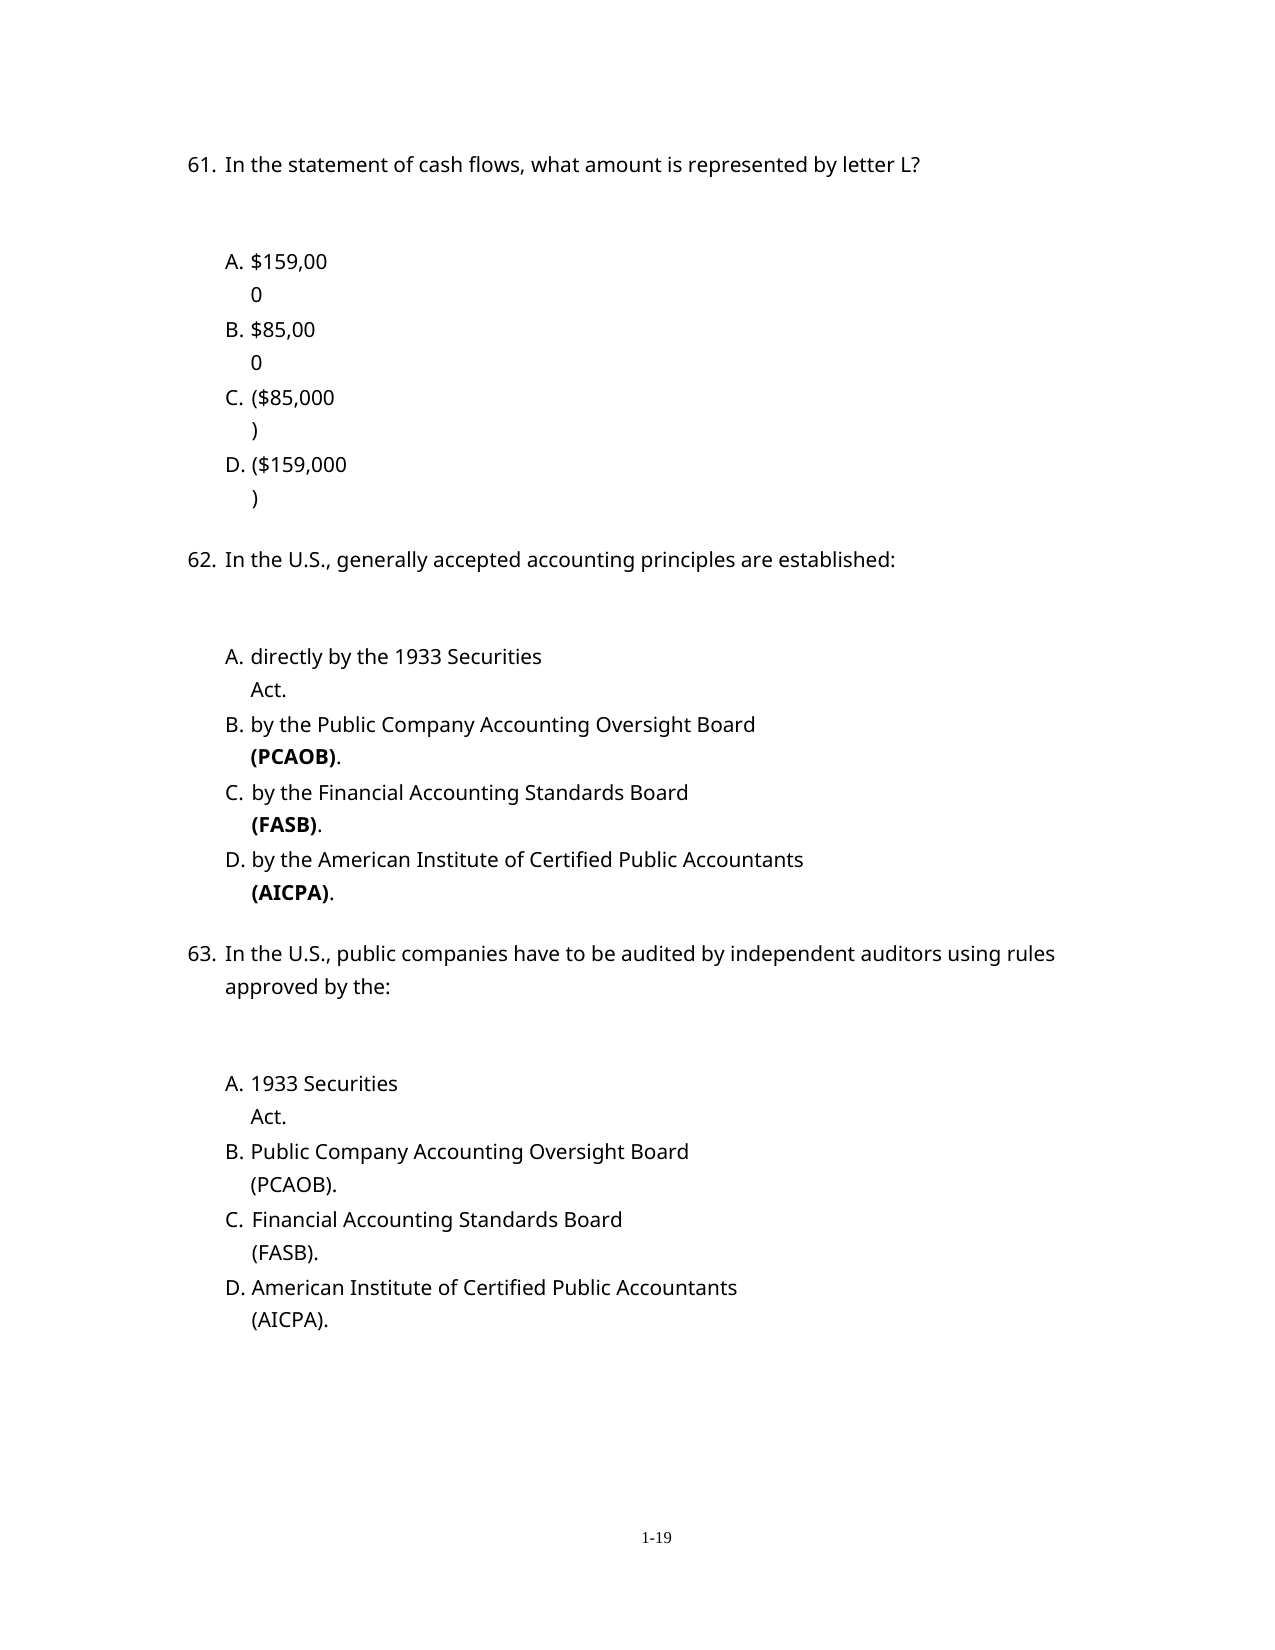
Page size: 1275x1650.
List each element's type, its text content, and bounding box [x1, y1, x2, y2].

table_header In the U.S., generally accepted accounting principles are established: [225, 545, 1125, 910]
table_header 62. [188, 545, 225, 910]
table_header In the statement of cash flows, what amount is represented by letter L? [225, 150, 1125, 516]
table_header 63. [188, 940, 225, 1338]
table_header In the U.S., public companies have to be audited by independent auditors using rules approved by the: [225, 940, 1125, 1338]
table_header 61. [188, 150, 225, 516]
